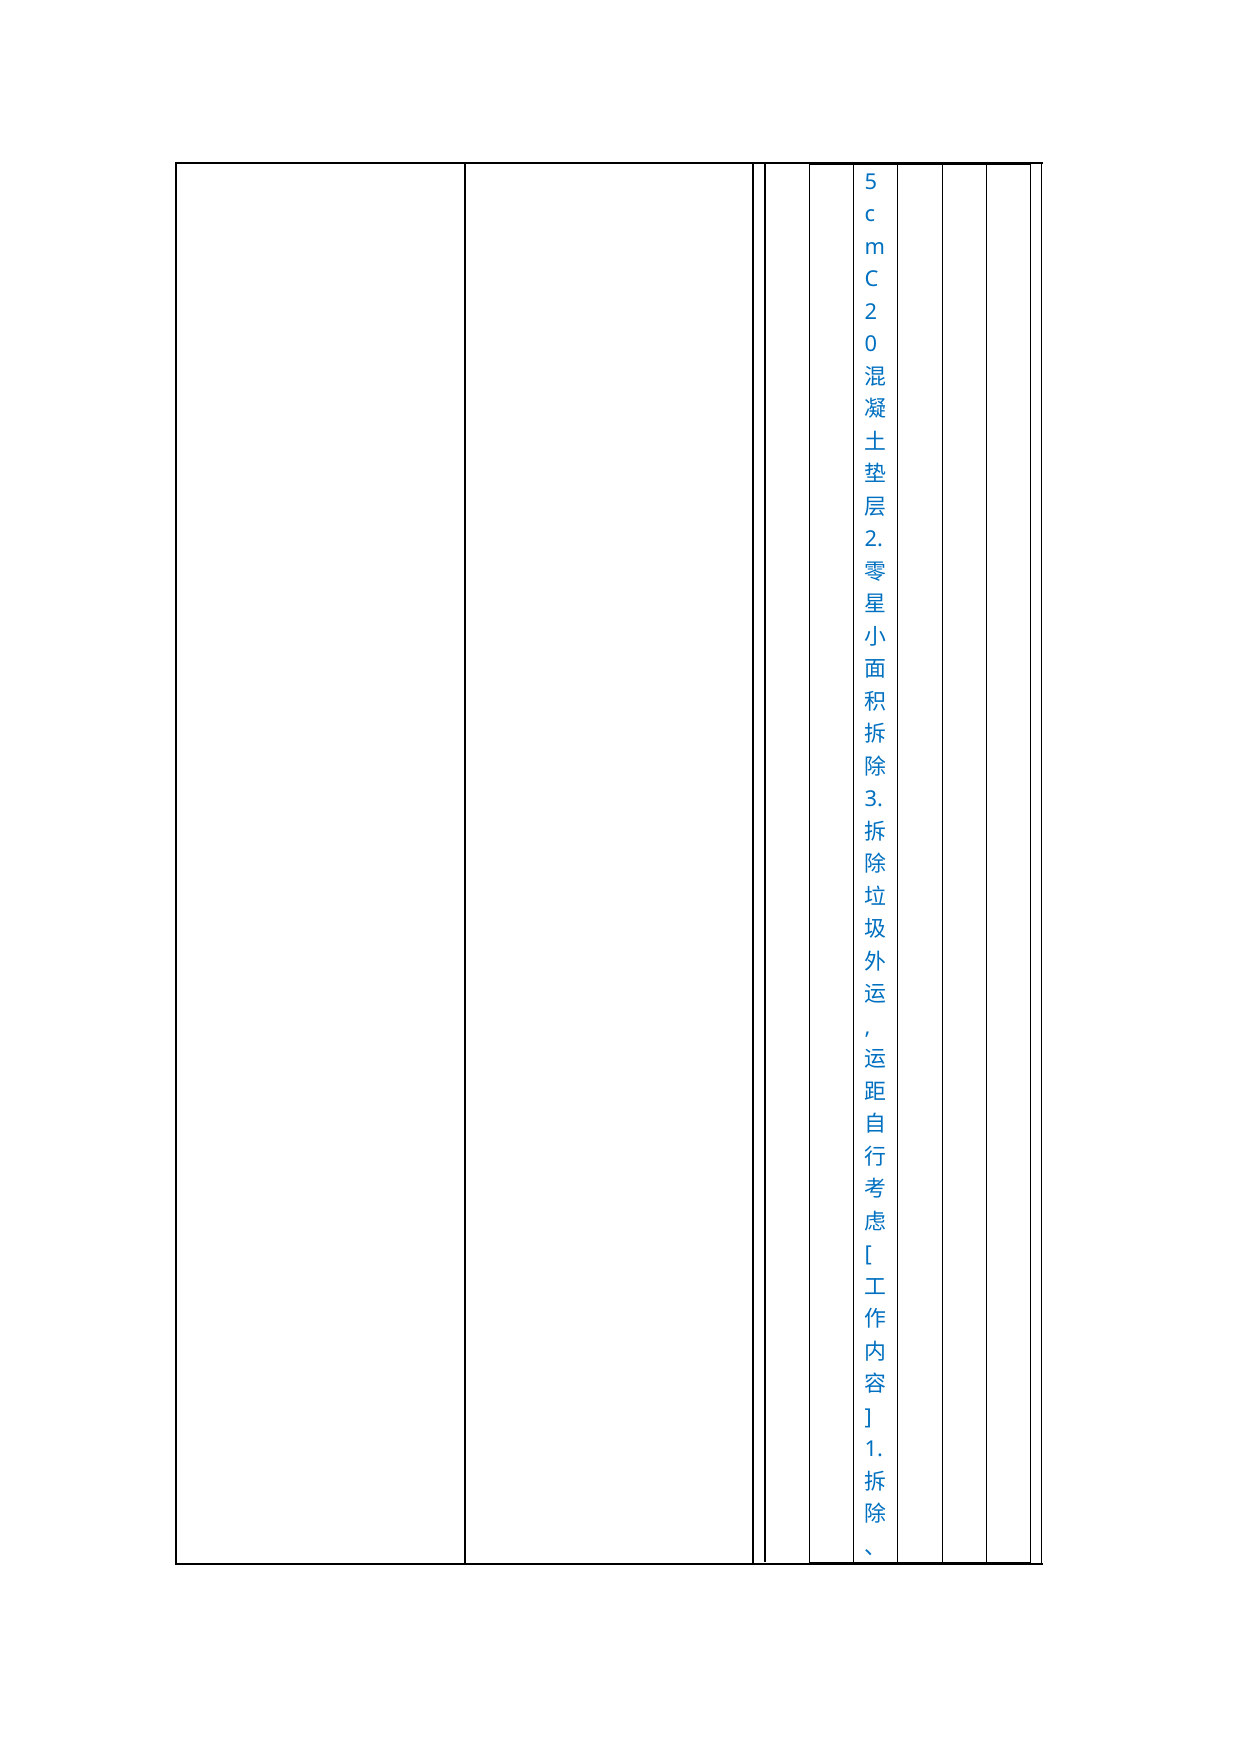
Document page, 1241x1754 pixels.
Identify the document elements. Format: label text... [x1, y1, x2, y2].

table_cell 2 [177, 164, 464, 1563]
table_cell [1031, 164, 1041, 1563]
table_cell [466, 164, 752, 1563]
